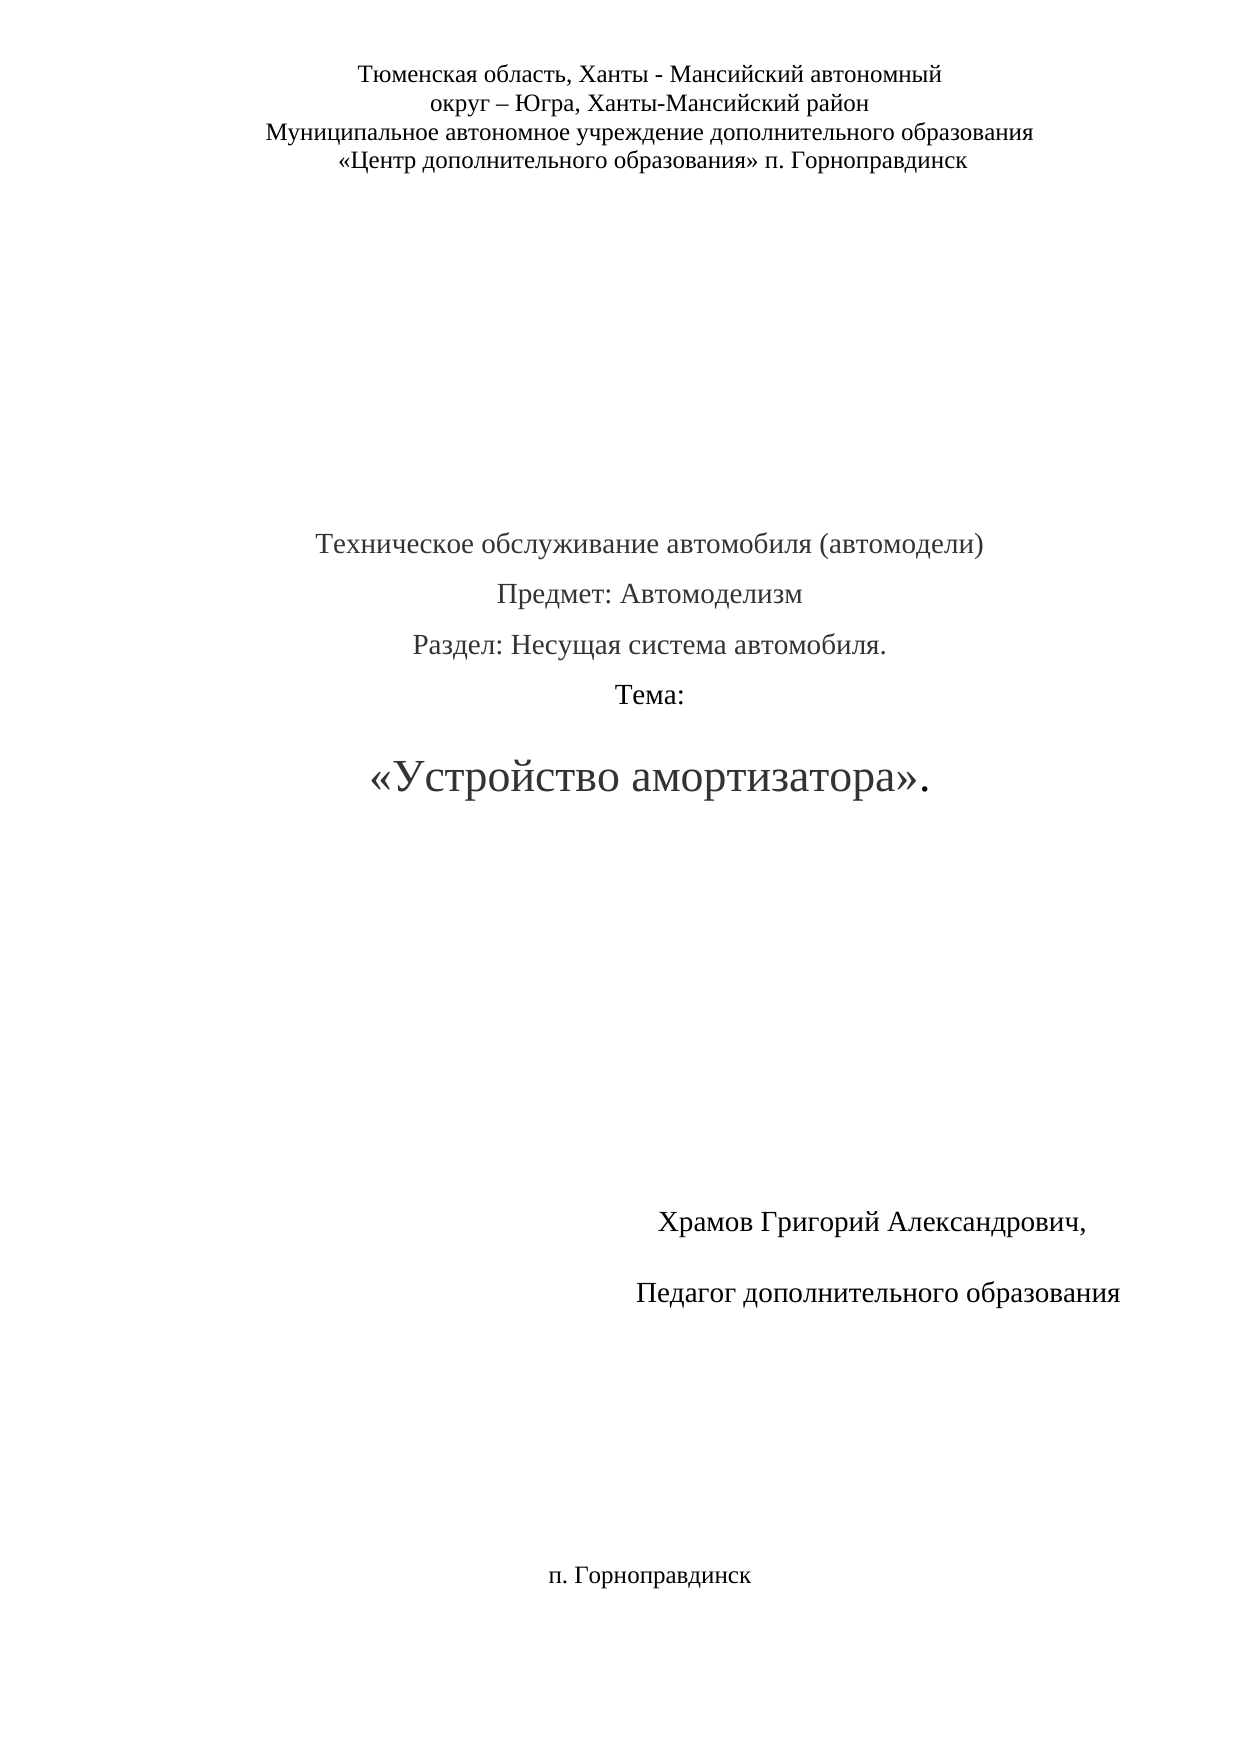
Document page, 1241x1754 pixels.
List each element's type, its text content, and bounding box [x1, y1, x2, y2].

text Тема: [118, 677, 1181, 711]
text Тюменская область, Ханты - Мансийский автономный [118, 59, 1181, 88]
text Муниципальное автономное учреждение дополнительного образования [118, 117, 1181, 145]
text Храмов Григорий Александрович, [118, 1204, 1181, 1237]
text Предмет: Автомоделизм [118, 577, 1181, 610]
text округ – Югра, Ханты-Мансийский район [118, 88, 1181, 117]
text «Центр дополнительного образования» п. Горноправдинск [118, 145, 1181, 174]
text Раздел: Несущая система автомобиля. [118, 627, 1181, 660]
text «Устройство амортизатора». [118, 748, 1181, 801]
text п. Горноправдинск [118, 1560, 1181, 1588]
text Техническое обслуживание автомобиля (автомодели) [118, 526, 1181, 560]
text Педагог дополнительного образования [118, 1275, 1181, 1309]
